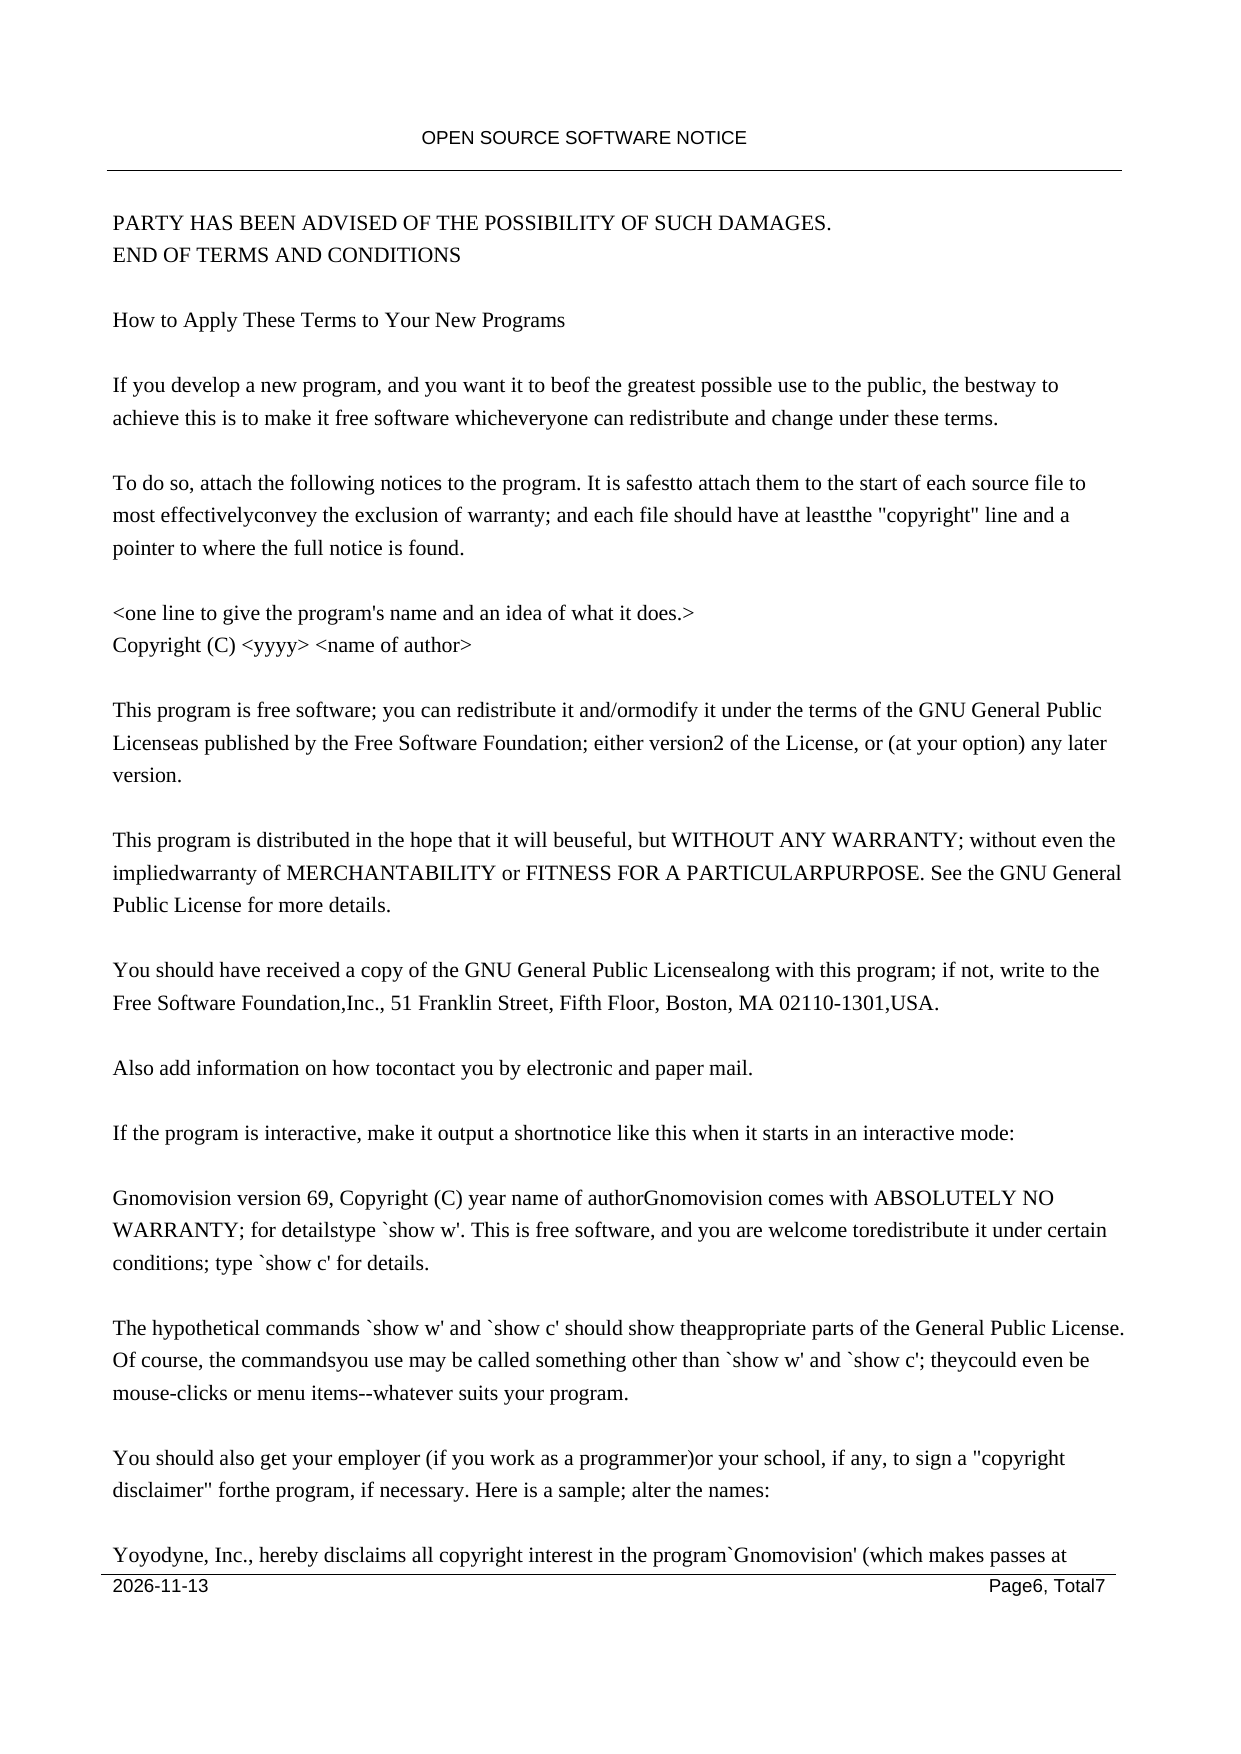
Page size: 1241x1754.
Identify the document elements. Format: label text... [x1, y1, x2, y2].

text If the program is interactive, make it output a shortnotice like this when it starts in an interactive mode: [112, 1116, 1128, 1149]
text You should also get your employer (if you work as a programmer)or your school, if any, to sign a "copyright disclaimer" forthe program, if necessary. Here is a sample; alter the names: [112, 1441, 1128, 1506]
text Copyright (C) <yyyy> <name of author> [112, 629, 1128, 661]
text To do so, attach the following notices to the program. It is safestto attach them to the start of each source file to most effectivelyconvey the exclusion of warranty; and each file should have at leastthe "copyright" line and a pointer to where the full notice is found. [112, 466, 1128, 564]
text END OF TERMS AND CONDITIONS [112, 239, 1128, 271]
text This program is free software; you can redistribute it and/ormodify it under the terms of the GNU General Public Licenseas published by the Free Software Foundation; either version2 of the License, or (at your option) any later version. [112, 694, 1128, 791]
text This program is distributed in the hope that it will beuseful, but WITHOUT ANY WARRANTY; without even the impliedwarranty of MERCHANTABILITY or FITNESS FOR A PARTICULARPURPOSE. See the GNU General Public License for more details. [112, 824, 1128, 921]
text The hypothetical commands `show w' and `show c' should show theappropriate parts of the General Public License. Of course, the commandsyou use may be called something other than `show w' and `show c'; theycould even be mouse-clicks or menu items--whatever suits your program. [112, 1311, 1128, 1409]
text Also add information on how tocontact you by electronic and paper mail. [112, 1051, 1128, 1084]
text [112, 1539, 1128, 1571]
text <one line to give the program's name and an idea of what it does.> [112, 596, 1128, 629]
text How to Apply These Terms to Your New Programs [112, 304, 1128, 336]
text If you develop a new program, and you want it to beof the greatest possible use to the public, the bestway to achieve this is to make it free software whicheveryone can redistribute and change under these terms. [112, 369, 1128, 434]
text Gnomovision version 69, Copyright (C) year name of authorGnomovision comes with ABSOLUTELY NO WARRANTY; for detailstype `show w'. This is free software, and you are welcome toredistribute it under certain conditions; type `show c' for details. [112, 1181, 1128, 1279]
text You should have received a copy of the GNU General Public Licensealong with this program; if not, write to the Free Software Foundation,Inc., 51 Franklin Street, Fifth Floor, Boston, MA 02110-1301,USA. [112, 954, 1128, 1019]
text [112, 206, 1128, 239]
